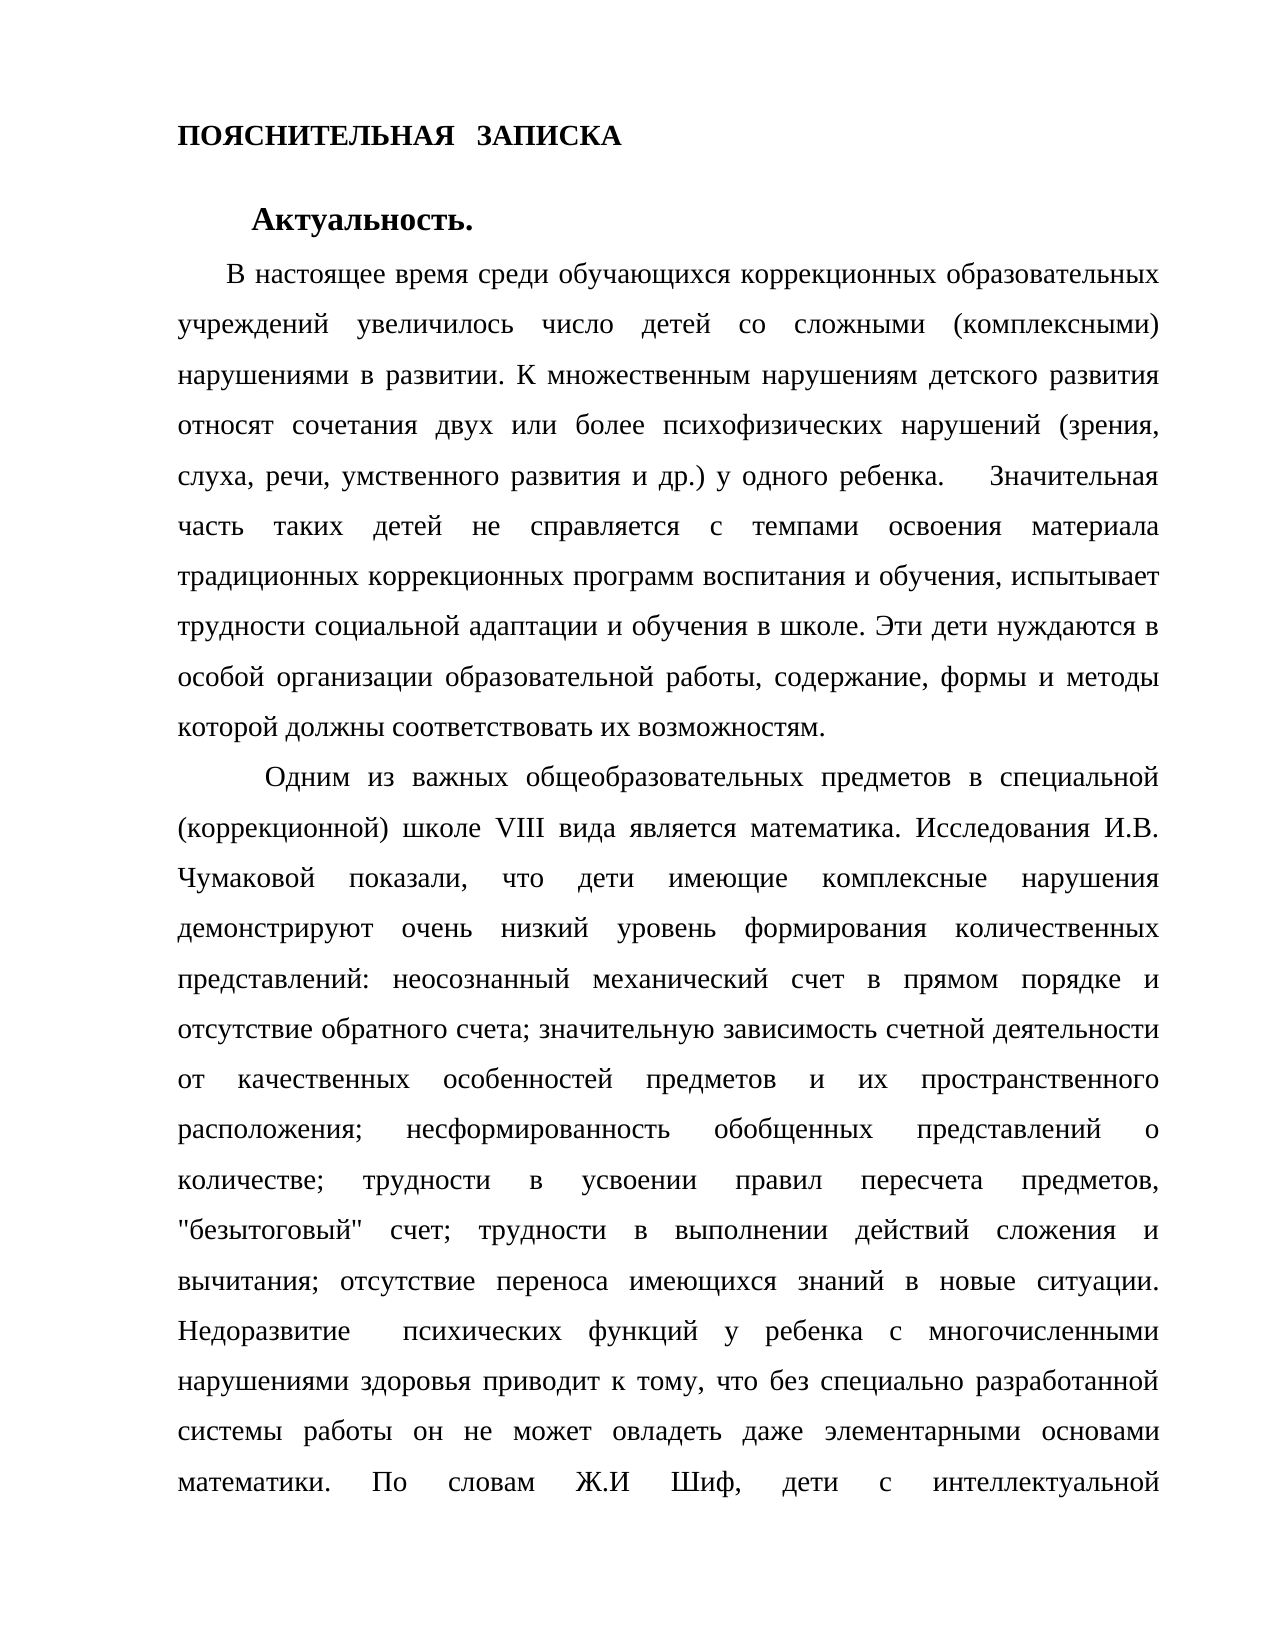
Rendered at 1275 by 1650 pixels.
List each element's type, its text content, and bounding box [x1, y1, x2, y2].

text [177, 759, 1160, 1497]
text ПОЯСНИТЕЛЬНАЯ ЗАПИСКА [177, 118, 1186, 152]
text В настоящее время среди обучающихся коррекционных образовательных учреждений увеличилось число детей со сложными (комплексными) нарушениями в развитии. К множественным нарушениям детского развития относят сочетания двух или более психофизических нарушений (зрения, слуха, речи, умственного развития и др.) у одного ребенка. Значительная часть таких детей не справляется с темпами освоения материала традиционных коррекционных программ воспитания и обучения, испытывает трудности социальной адаптации и обучения в школе. Эти дети нуждаются в особой организации образовательной работы, содержание, формы и методы которой должны соответствовать их возможностям. [177, 256, 1160, 743]
text Актуальность. [177, 152, 1186, 237]
